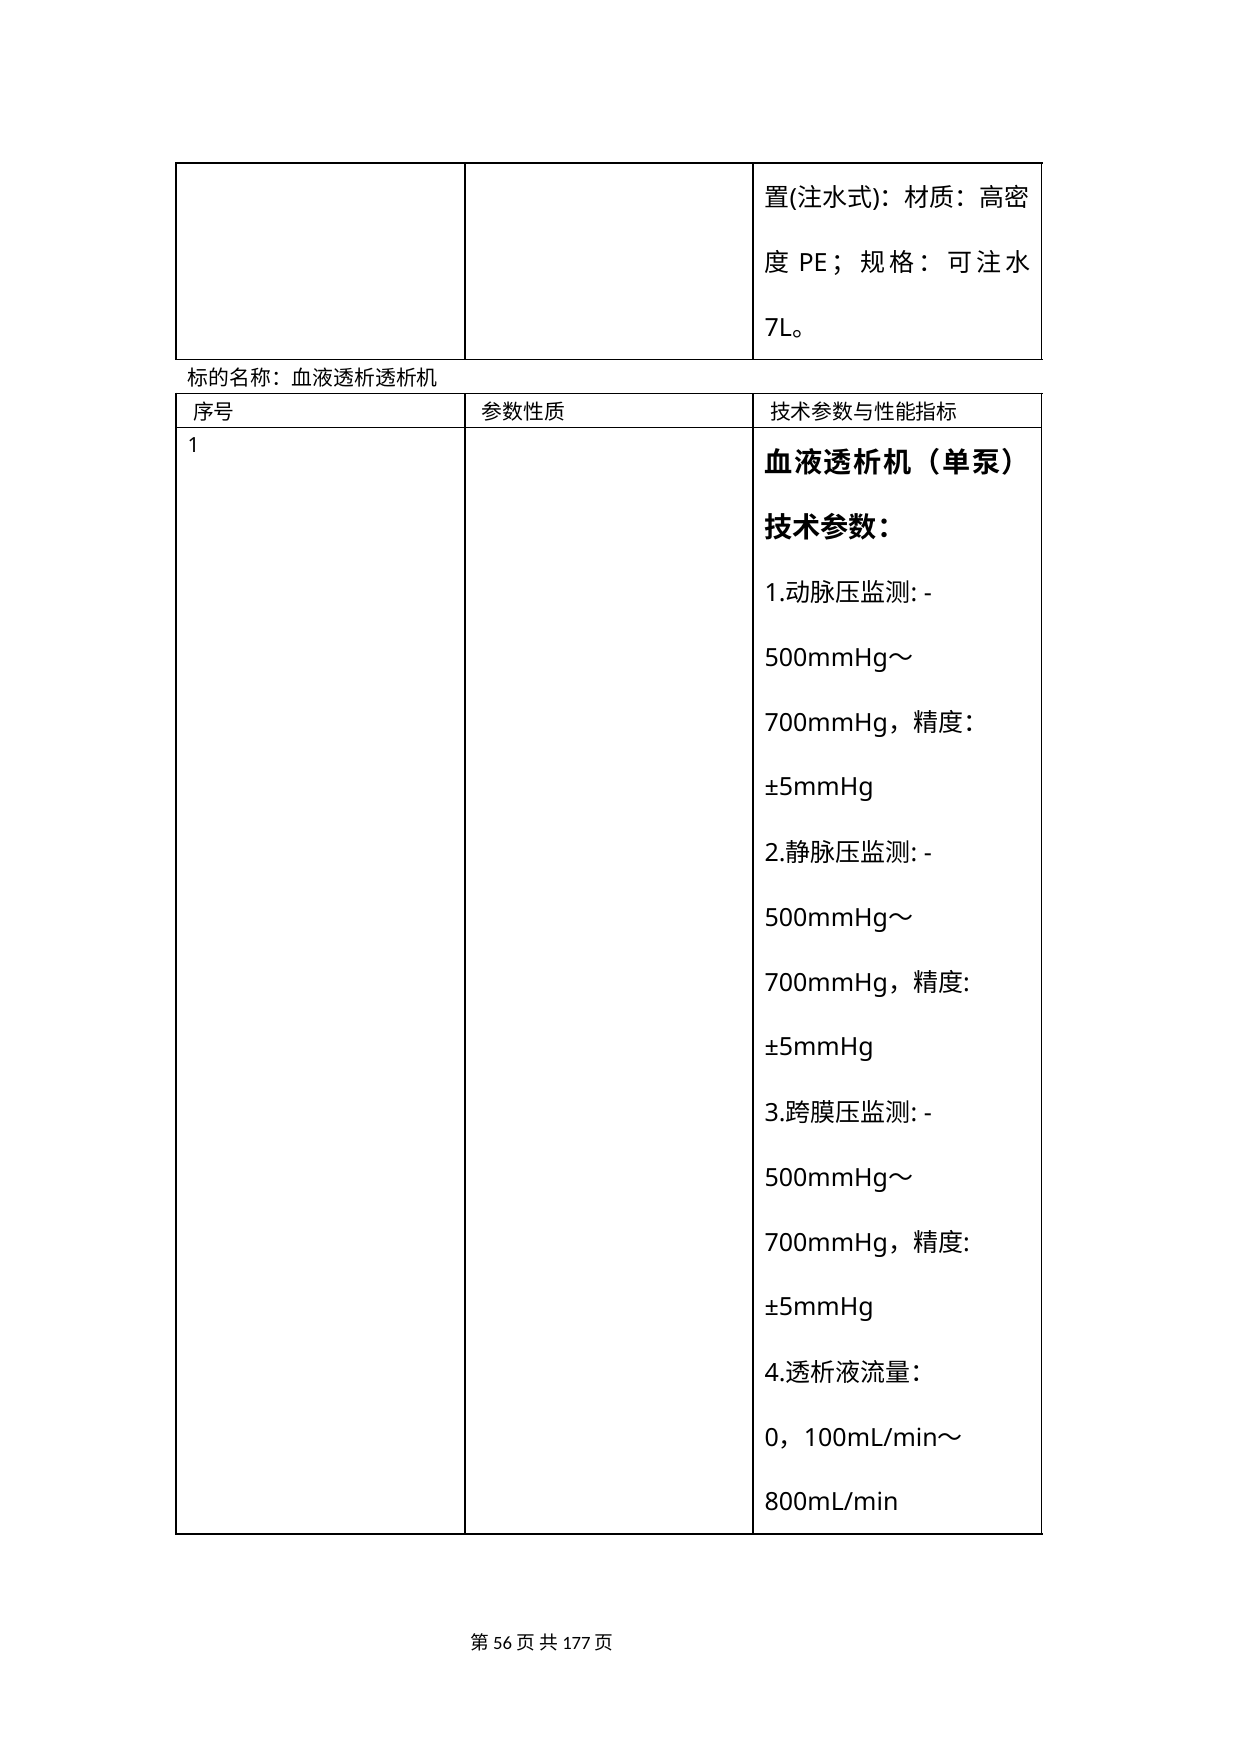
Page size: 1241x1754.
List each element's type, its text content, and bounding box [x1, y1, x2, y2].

table_cell [466, 164, 752, 358]
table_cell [754, 164, 1041, 358]
table_header 参数性质 [466, 394, 752, 427]
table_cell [754, 428, 1041, 1533]
table_header 序号 [177, 394, 464, 427]
table_header 技术参数与性能指标 [754, 394, 1041, 427]
table_cell [466, 428, 752, 1533]
text 标的名称：血液透析透析机 [187, 360, 1053, 393]
table_cell 1 [177, 164, 464, 358]
table_cell 1 [177, 428, 464, 1533]
